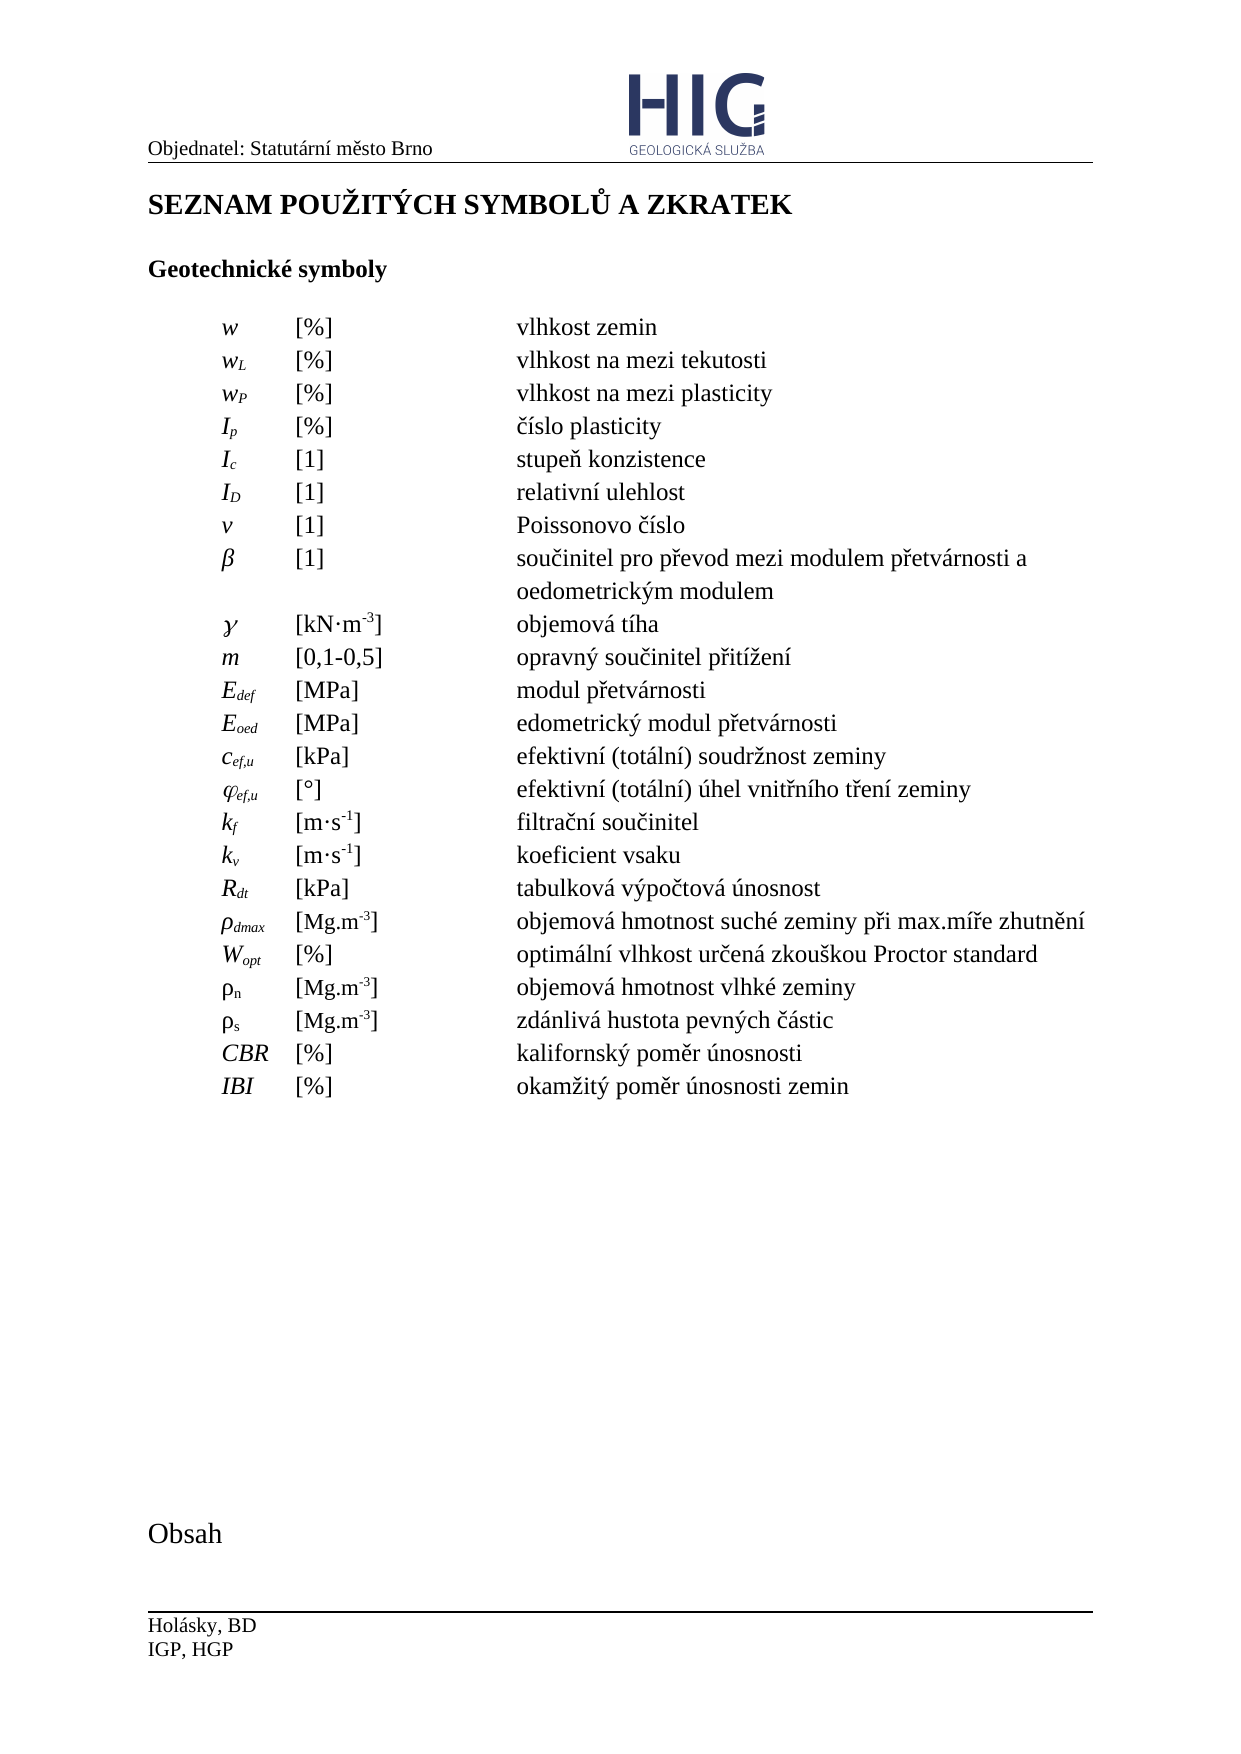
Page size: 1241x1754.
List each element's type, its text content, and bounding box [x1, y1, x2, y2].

text kf [m·s-1] filtrační součinitel [148, 807, 1093, 836]
text ρn [Mg.m-3] objemová hmotnost vlhké zeminy [148, 972, 1093, 1001]
text Geotechnické symboly [148, 254, 1093, 283]
text ID [1] relativní ulehlost [148, 477, 1093, 506]
subtitle SEZNAM POUŽITÝCH SYMBOLŮ A ZKRATEK [148, 187, 1093, 221]
text cef,u [kPa] efektivní (totální) soudržnost zeminy [148, 741, 1093, 770]
text Eoed [MPa] edometrický modul přetvárnosti [148, 708, 1093, 737]
text CBR [%] kalifornský poměr únosnosti [148, 1038, 1093, 1067]
text wP [%] vlhkost na mezi plasticity [148, 378, 1093, 407]
text m [0,1-0,5] opravný součinitel přitížení [148, 642, 1093, 671]
text ef,u [°] efektivní (totální) úhel vnitřního tření zeminy [148, 774, 1093, 803]
text [kN·m-3] objemová tíha [148, 609, 1093, 638]
subtitle Obsah [148, 1516, 1093, 1550]
text Ic [1] stupeň konzistence [148, 444, 1093, 473]
text ν [1] Poissonovo číslo [148, 510, 1093, 539]
text oedometrickým modulem [443, 576, 1093, 605]
picture [629, 73, 765, 155]
text wL [%] vlhkost na mezi tekutosti [148, 345, 1093, 374]
text w [%] vlhkost zemin [148, 312, 1093, 341]
text β [1] součinitel pro převod mezi modulem přetvárnosti a [222, 543, 1093, 572]
text IBI [%] okamžitý poměr únosnosti zemin [148, 1071, 1093, 1100]
text Wopt [%] optimální vlhkost určená zkouškou Proctor standard [148, 939, 1093, 968]
text ρdmax [Mg.m-3] objemová hmotnost suché zeminy při max.míře zhutnění [148, 906, 1093, 935]
text Rdt [kPa] tabulková výpočtová únosnost [148, 873, 1093, 902]
text ρs [Mg.m-3] zdánlivá hustota pevných částic [148, 1005, 1093, 1034]
text Edef [MPa] modul přetvárnosti [148, 675, 1093, 704]
text kv [m·s-1] koeficient vsaku [148, 840, 1093, 869]
text Ip [%] číslo plasticity [148, 411, 1093, 440]
